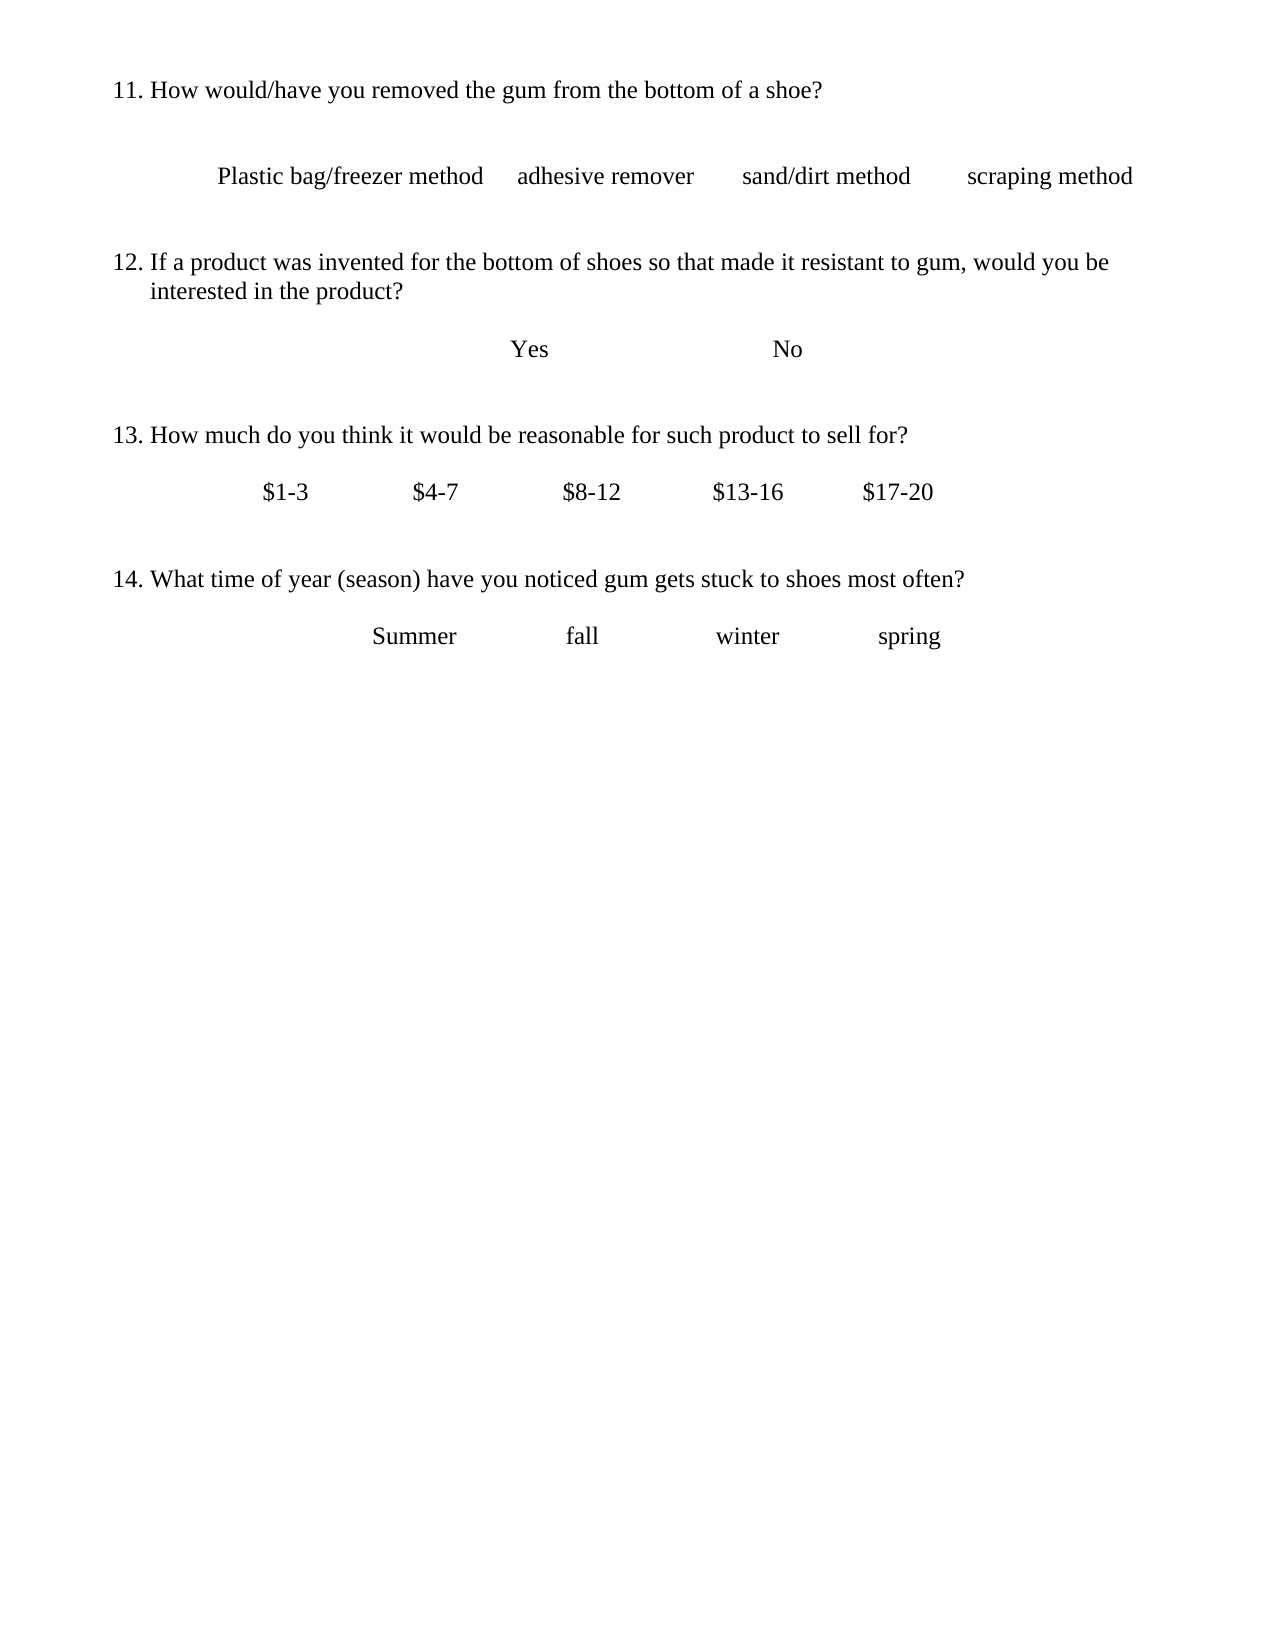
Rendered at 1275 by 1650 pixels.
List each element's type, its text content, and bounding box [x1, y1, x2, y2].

list What time of year (season) have you noticed gum gets stuck to shoes most often? [112, 564, 1200, 592]
text $1-3 $4-7 $8-12 $13-16 $17-20 [75, 477, 1200, 535]
list How much do you think it would be reasonable for such product to sell for? [112, 420, 1200, 449]
list How would/have you removed the gum from the bottom of a shoe? [112, 75, 1200, 104]
list If a product was invented for the bottom of shoes so that made it resistant to gum, would you be interested in the product? [112, 247, 1200, 305]
list Plastic bag/freezer method adhesive remover sand/dirt method scraping method [150, 161, 1200, 190]
text Summer fall winter spring [112, 621, 1200, 650]
text Yes No [112, 334, 1200, 362]
